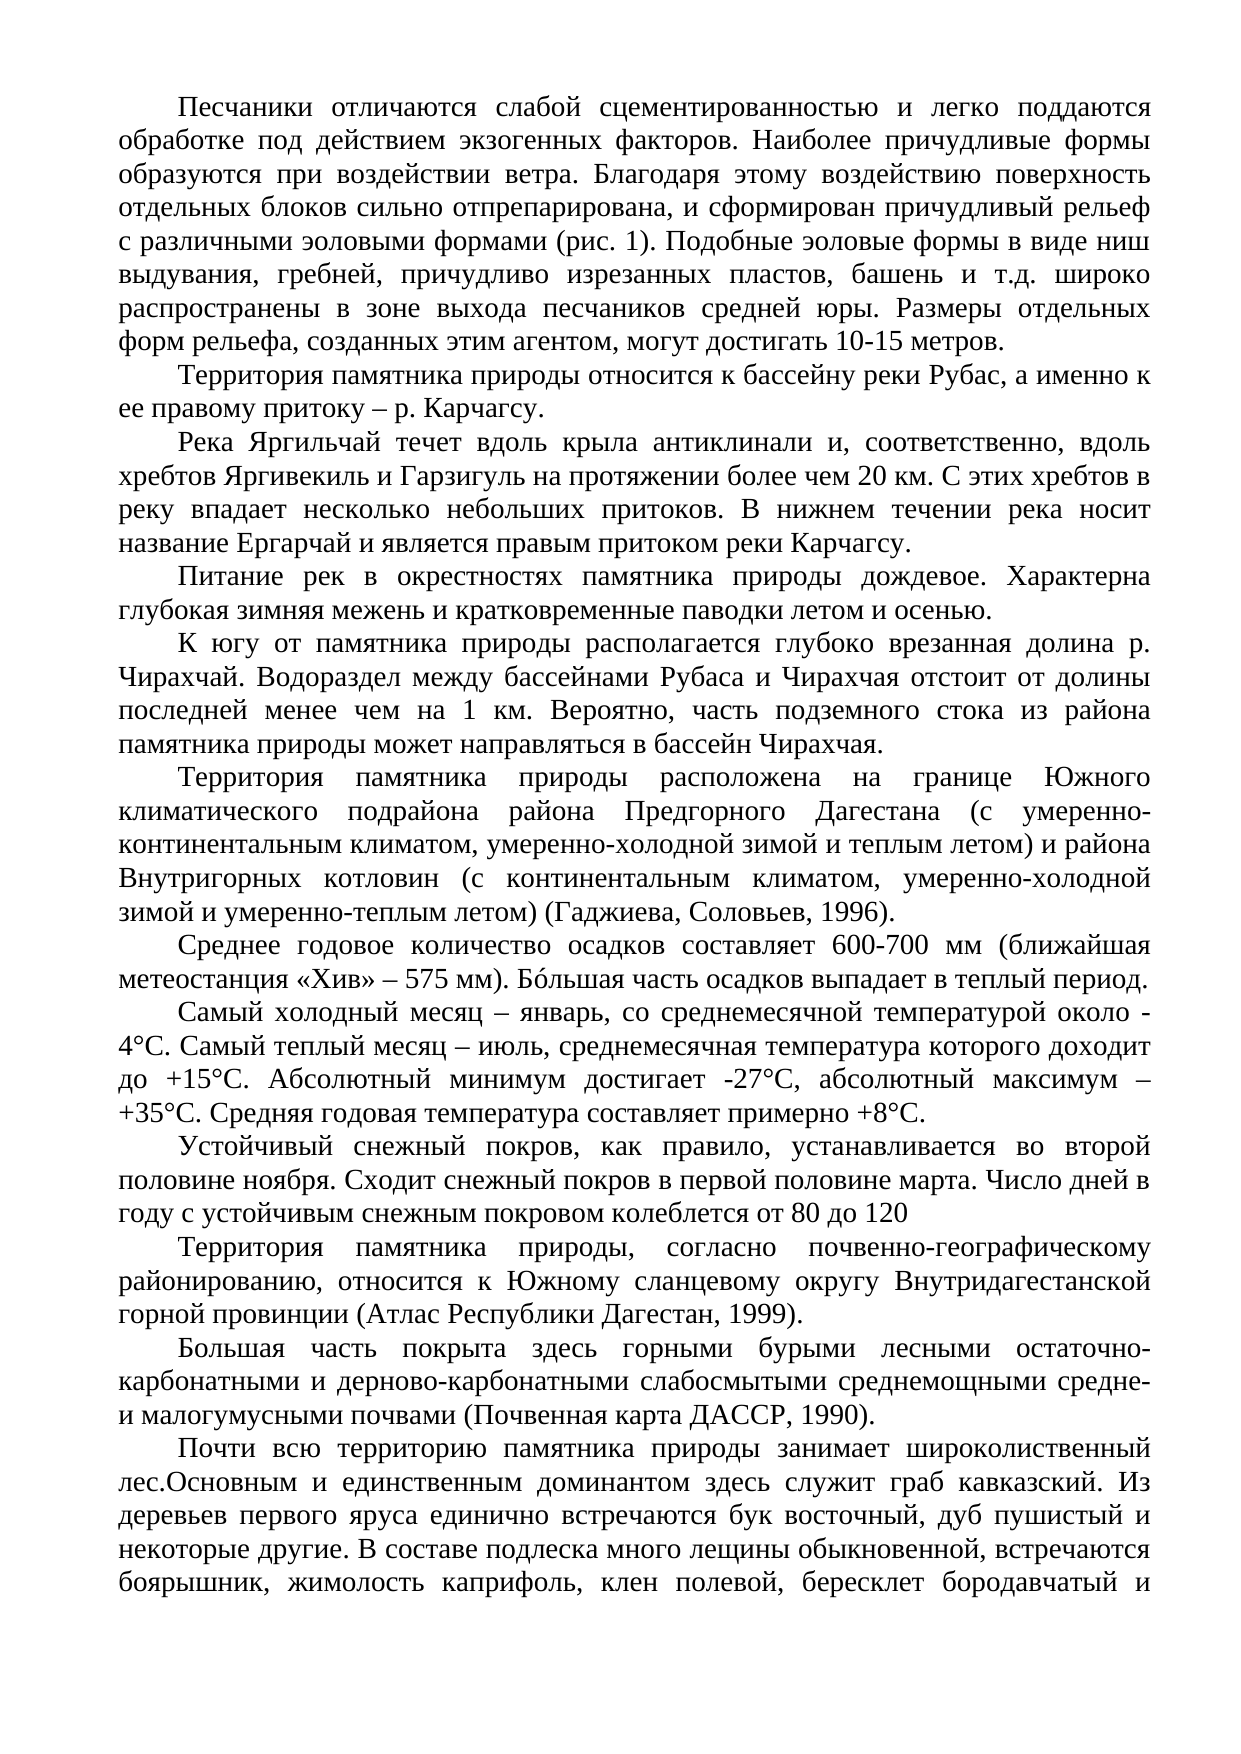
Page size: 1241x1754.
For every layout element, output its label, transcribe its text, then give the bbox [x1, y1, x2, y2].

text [118, 1430, 1152, 1598]
text Территория памятника природы, согласно почвенно-географическому районированию, относится к Южному сланцевому округу Внутридагестанской горной провинции (Атлас Республики Дагестан, 1999). [118, 1229, 1152, 1330]
text Территория памятника природы относится к бассейну реки Рубас, а именно к ее правому притоку – р. Карчагсу. [118, 357, 1152, 424]
text Среднее годовое количество осадков составляет 600-700 мм (ближайшая метеостанция «Хив» – 575 мм). Бóльшая часть осадков выпадает в теплый период. [118, 927, 1152, 994]
text Устойчивый снежный покров, как правило, устанавливается во второй половине ноября. Сходит снежный покров в первой половине марта. Число дней в году с устойчивым снежным покровом колеблется от 80 до 120 [118, 1128, 1152, 1229]
text Песчаники отличаются слабой сцементированностью и легко поддаются обработке под действием экзогенных факторов. Наиболее причудливые формы образуются при воздействии ветра. Благодаря этому воздействию поверхность отдельных блоков сильно отпрепарирована, и сформирован причудливый рельеф с различными эоловыми формами (рис. 1). Подобные эоловые формы в виде ниш выдувания, гребней, причудливо изрезанных пластов, башень и т.д. широко распространены в зоне выхода песчаников средней юры. Размеры отдельных форм рельефа, созданных этим агентом, могут достигать 10-. [118, 89, 1152, 357]
text Самый холодный месяц – январь, со среднемесячной температурой около -4°С. Самый теплый месяц – июль, среднемесячная температура которого доходит до +15°С. Абсолютный минимум достигает -27°С, абсолютный максимум – +35°С. Средняя годовая температура составляет примерно +8°С. [118, 994, 1152, 1128]
text Территория памятника природы расположена на границе Южного климатического подрайона района Предгорного Дагестана (с умеренно-континентальным климатом, умеренно-холодной зимой и теплым летом) и района Внутригорных котловин (с континентальным климатом, умеренно-холодной зимой и умеренно-теплым летом) (Гаджиева, Соловьев, 1996). [118, 759, 1152, 927]
text Река Яргильчай течет вдоль крыла антиклинали и, соответственно, вдоль хребтов Яргивекиль и Гарзигуль на протяжении более чем . С этих хребтов в реку впадает несколько небольших притоков. В нижнем течении река носит название Ергарчай и является правым притоком реки Карчагсу. [118, 424, 1152, 558]
text Питание рек в окрестностях памятника природы дождевое. Характерна глубокая зимняя межень и кратковременные паводки летом и осенью. [118, 558, 1152, 625]
text Большая часть покрыта здесь горными бурыми лесными остаточно-карбонатными и дерново-карбонатными слабосмытыми среднемощными средне- и малогумусными почвами (Почвенная карта ДАССР, 1990). [118, 1330, 1152, 1430]
text К югу от памятника природы располагается глубоко врезанная долина р. Чирахчай. Водораздел между бассейнами Рубаса и Чирахчая отстоит от долины последней менее чем на . Вероятно, часть подземного стока из района памятника природы может направляться в бассейн Чирахчая. [118, 625, 1152, 759]
